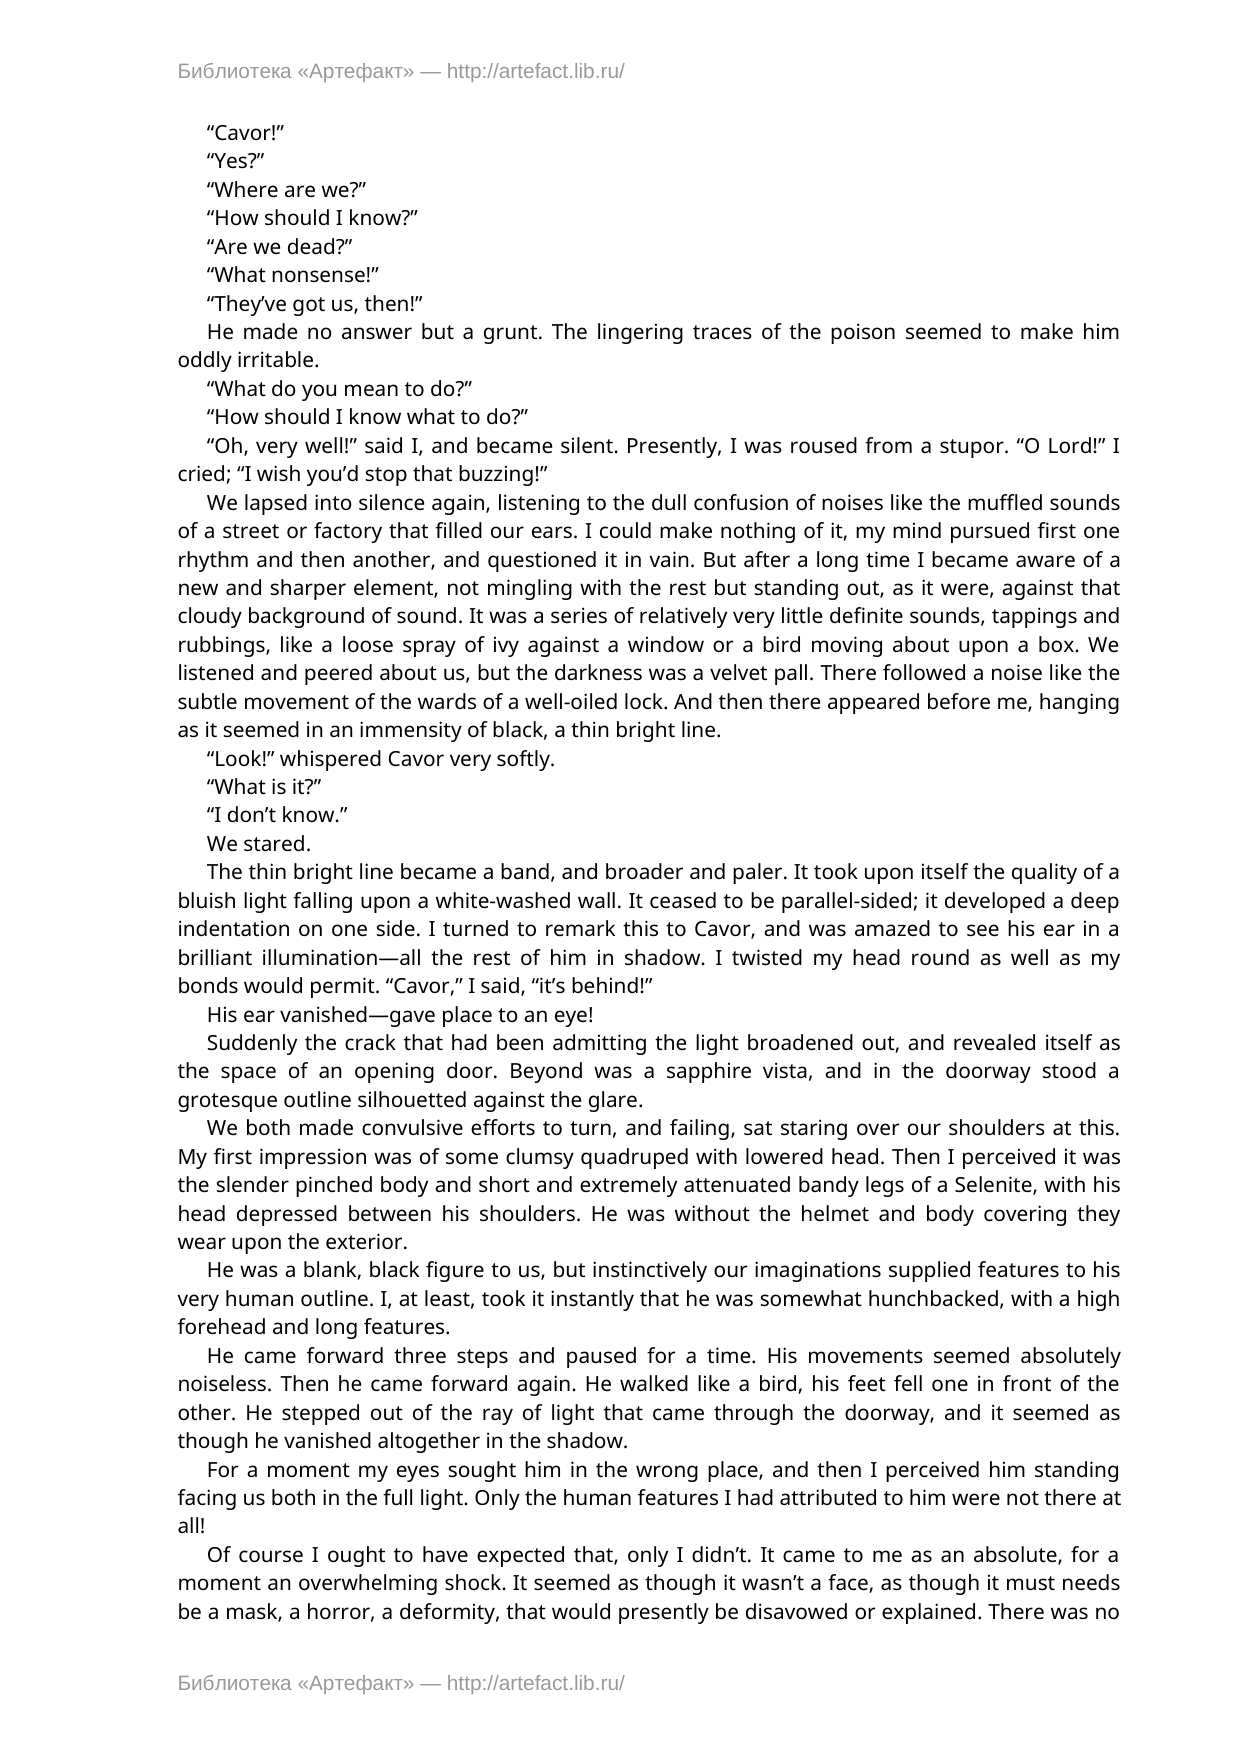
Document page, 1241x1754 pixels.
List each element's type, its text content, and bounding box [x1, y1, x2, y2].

text Suddenly the crack that had been admitting the light broadened out, and revealed itself as the space of an opening door. Beyond was a sapphire vista, and in the doorway stood a grotesque outline silhouetted against the glare. [177, 1028, 1122, 1113]
text He was a blank, black figure to us, but instinctively our imaginations supplied features to his very human outline. I, at least, took it instantly that he was somewhat hunchbacked, with a high forehead and long features. [177, 1256, 1122, 1341]
text “How should I know what to do?” [177, 402, 1122, 431]
text “Cavor!” [177, 118, 1122, 147]
text For a moment my eyes sought him in the wrong place, and then I perceived him standing facing us both in the full light. Only the human features I had attributed to him were not there at all! [177, 1455, 1122, 1540]
text “Yes?” [177, 147, 1122, 175]
text His ear vanished—gave place to an eye! [177, 1000, 1122, 1028]
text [177, 1540, 1122, 1625]
text We lapsed into silence again, listening to the dull confusion of noises like the muffled sounds of a street or factory that filled our ears. I could make nothing of it, my mind pursued first one rhythm and then another, and questioned it in vain. But after a long time I became aware of a new and sharper element, not mingling with the rest but standing out, as it were, against that cloudy background of sound. It was a series of relatively very little definite sounds, tappings and rubbings, like a loose spray of ivy against a window or a bird moving about upon a box. We listened and peered about us, but the darkness was a velvet pall. There followed a noise like the subtle movement of the wards of a well-oiled lock. And then there appeared before me, hanging as it seemed in an immensity of black, a thin bright line. [177, 488, 1122, 744]
text “How should I know?” [177, 203, 1122, 232]
text “Where are we?” [177, 175, 1122, 203]
text We both made convulsive efforts to turn, and failing, sat staring over our shoulders at this. My first impression was of some clumsy quadruped with lowered head. Then I perceived it was the slender pinched body and short and extremely attenuated bandy legs of a Selenite, with his head depressed between his shoulders. He was without the helmet and body covering they wear upon the exterior. [177, 1113, 1122, 1256]
text The thin bright line became a band, and broader and paler. It took upon itself the quality of a bluish light falling upon a white-washed wall. It ceased to be parallel-sided; it developed a deep indentation on one side. I turned to remark this to Cavor, and was amazed to see his ear in a brilliant illumination—all the rest of him in shadow. I twisted my head round as well as my bonds would permit. “Cavor,” I said, “it’s behind!” [177, 857, 1122, 1000]
text “What nonsense!” [177, 260, 1122, 289]
text “Look!” whispered Cavor very softly. [177, 744, 1122, 772]
text “What do you mean to do?” [177, 374, 1122, 402]
text He came forward three steps and paused for a time. His movements seemed absolutely noiseless. Then he came forward again. He walked like a bird, his feet fell one in front of the other. He stepped out of the ray of light that came through the doorway, and it seemed as though he vanished altogether in the shadow. [177, 1341, 1122, 1455]
text He made no answer but a grunt. The lingering traces of the poison seemed to make him oddly irritable. [177, 317, 1122, 374]
text “Oh, very well!” said I, and became silent. Presently, I was roused from a stupor. “O Lord!” I cried; “I wish you’d stop that buzzing!” [177, 431, 1122, 488]
text We stared. [177, 829, 1122, 857]
text “Are we dead?” [177, 232, 1122, 260]
text “They’ve got us, then!” [177, 289, 1122, 317]
text “I don’t know.” [177, 801, 1122, 829]
text “What is it?” [177, 772, 1122, 801]
